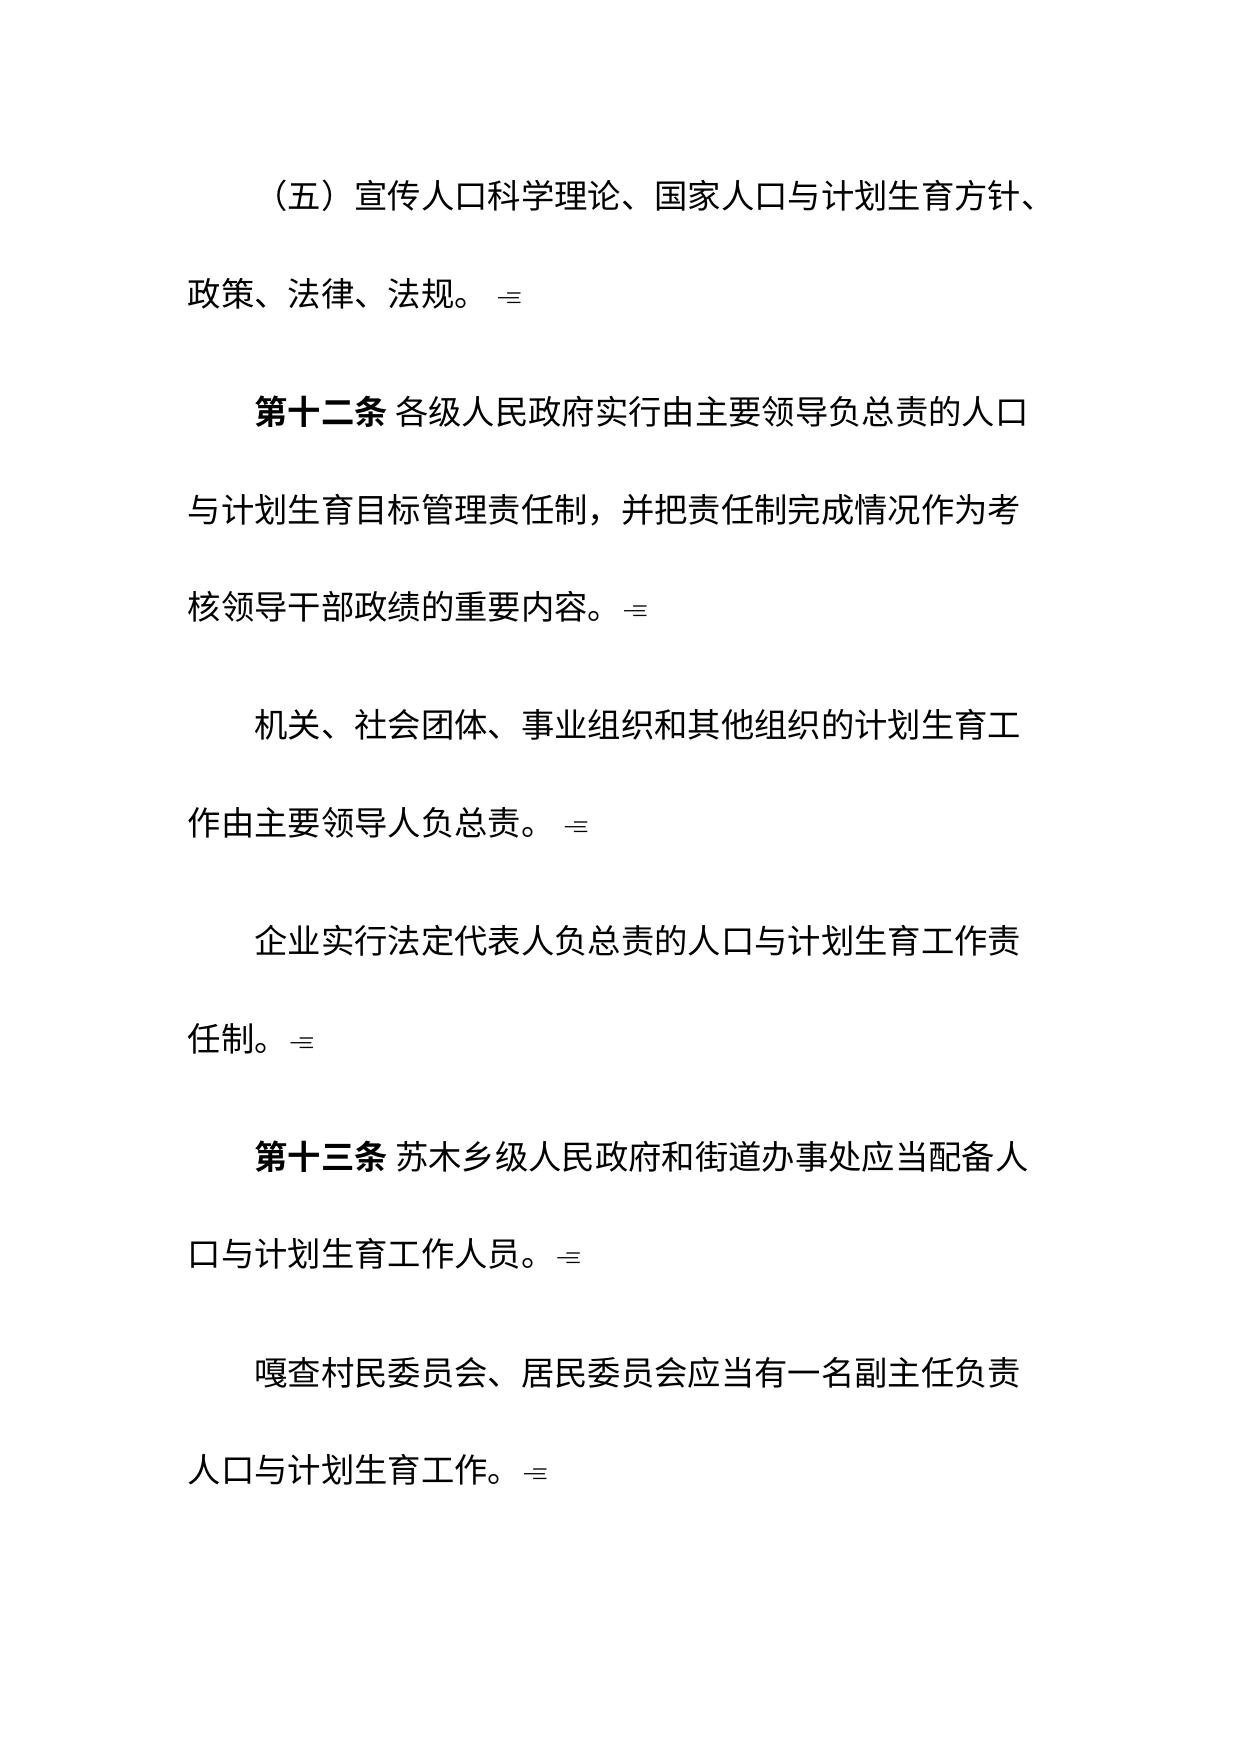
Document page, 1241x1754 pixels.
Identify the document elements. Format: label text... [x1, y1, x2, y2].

text 嘎查村民委员会、居民委员会应当有一名副主任负责人口与计划生育工作。 [187, 1338, 1053, 1501]
text （五）宣传人口科学理论、国家人口与计划生育方针、政策、法律、法规。  [187, 162, 1053, 324]
text 第十二条 各级人民政府实行由主要领导负总责的人口与计划生育目标管理责任制，并把责任制完成情况作为考核领导干部政绩的重要内容。 [187, 378, 1053, 638]
text 机关、社会团体、事业组织和其他组织的计划生育工作由主要领导人负总责。  [187, 691, 1053, 853]
text 第十三条 苏木乡级人民政府和街道办事处应当配备人口与计划生育工作人员。 [187, 1122, 1053, 1285]
text 企业实行法定代表人负总责的人口与计划生育工作责任制。 [187, 907, 1053, 1069]
